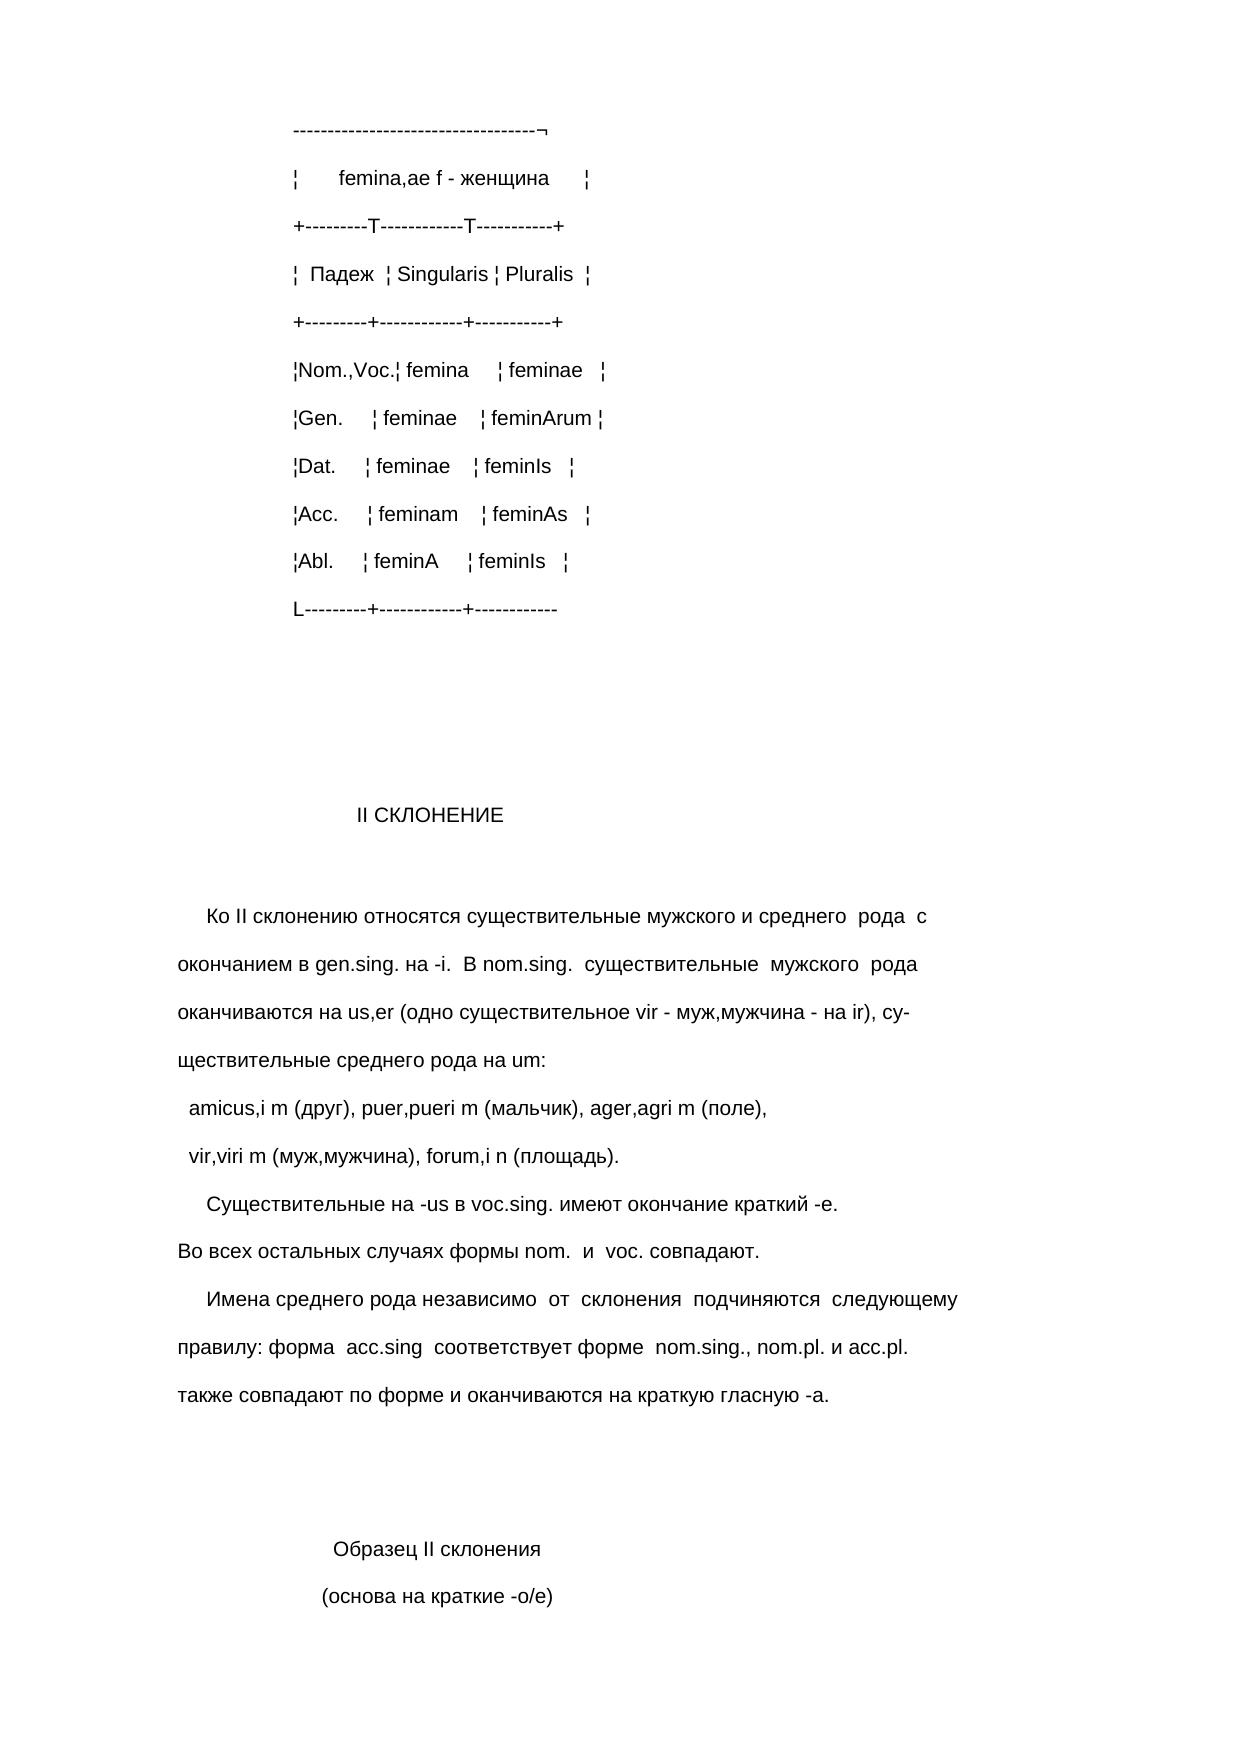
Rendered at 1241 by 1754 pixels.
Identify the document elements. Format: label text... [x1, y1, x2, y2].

text -----------------------------------¬ [177, 118, 1152, 142]
text Во всех остальных случаях формы nom. и voc. совпадают. [177, 1239, 1152, 1263]
text окончанием в gen.sing. на -i. В nom.sing. существительные мужского рода [177, 952, 1152, 976]
text ществительные среднего рода на um: [177, 1048, 1152, 1072]
text vir,viri m (муж,мужчина), forum,i n (площадь). [177, 1143, 1152, 1167]
text Существительные на -us в voc.sing. имеют окончание краткий -e. [177, 1191, 1152, 1215]
text ¦Gen. ¦ feminae ¦ feminArum ¦ [177, 406, 1152, 429]
text ¦Acc. ¦ feminam ¦ feminAs ¦ [177, 501, 1152, 525]
text ¦ Падеж ¦ Singularis ¦ Pluralis ¦ [177, 262, 1152, 286]
text также совпадают по форме и оканчиваются на краткую гласную -a. [177, 1383, 1152, 1407]
text Имена среднего рода независимо от склонения подчиняются следующему [177, 1287, 1152, 1311]
text +---------T------------T-----------+ [177, 214, 1152, 238]
text ¦Dat. ¦ feminae ¦ feminIs ¦ [177, 453, 1152, 477]
text ¦Abl. ¦ feminA ¦ feminIs ¦ [177, 549, 1152, 573]
text (основа на краткие -o/e) [177, 1584, 1152, 1608]
text amicus,i m (друг), puer,pueri m (мальчик), ager,agri m (поле), [177, 1096, 1152, 1119]
text ¦ femina,ae f - женщина ¦ [177, 166, 1152, 190]
text ¦Nom.,Voc.¦ femina ¦ feminae ¦ [177, 358, 1152, 382]
text Ко II склонению относятся существительные мужского и среднего рода с [177, 904, 1152, 928]
text II СКЛОНЕНИЕ [177, 803, 1152, 827]
text оканчиваются на us,er (одно существительное vir - муж,мужчина - на ir), су- [177, 1000, 1152, 1024]
text Образец II склонения [177, 1536, 1152, 1560]
text правилу: форма acc.sing соответствует форме nom.sing., nom.pl. и acc.pl. [177, 1335, 1152, 1359]
text L---------+------------+------------ [177, 597, 1152, 621]
text +---------+------------+-----------+ [177, 310, 1152, 334]
